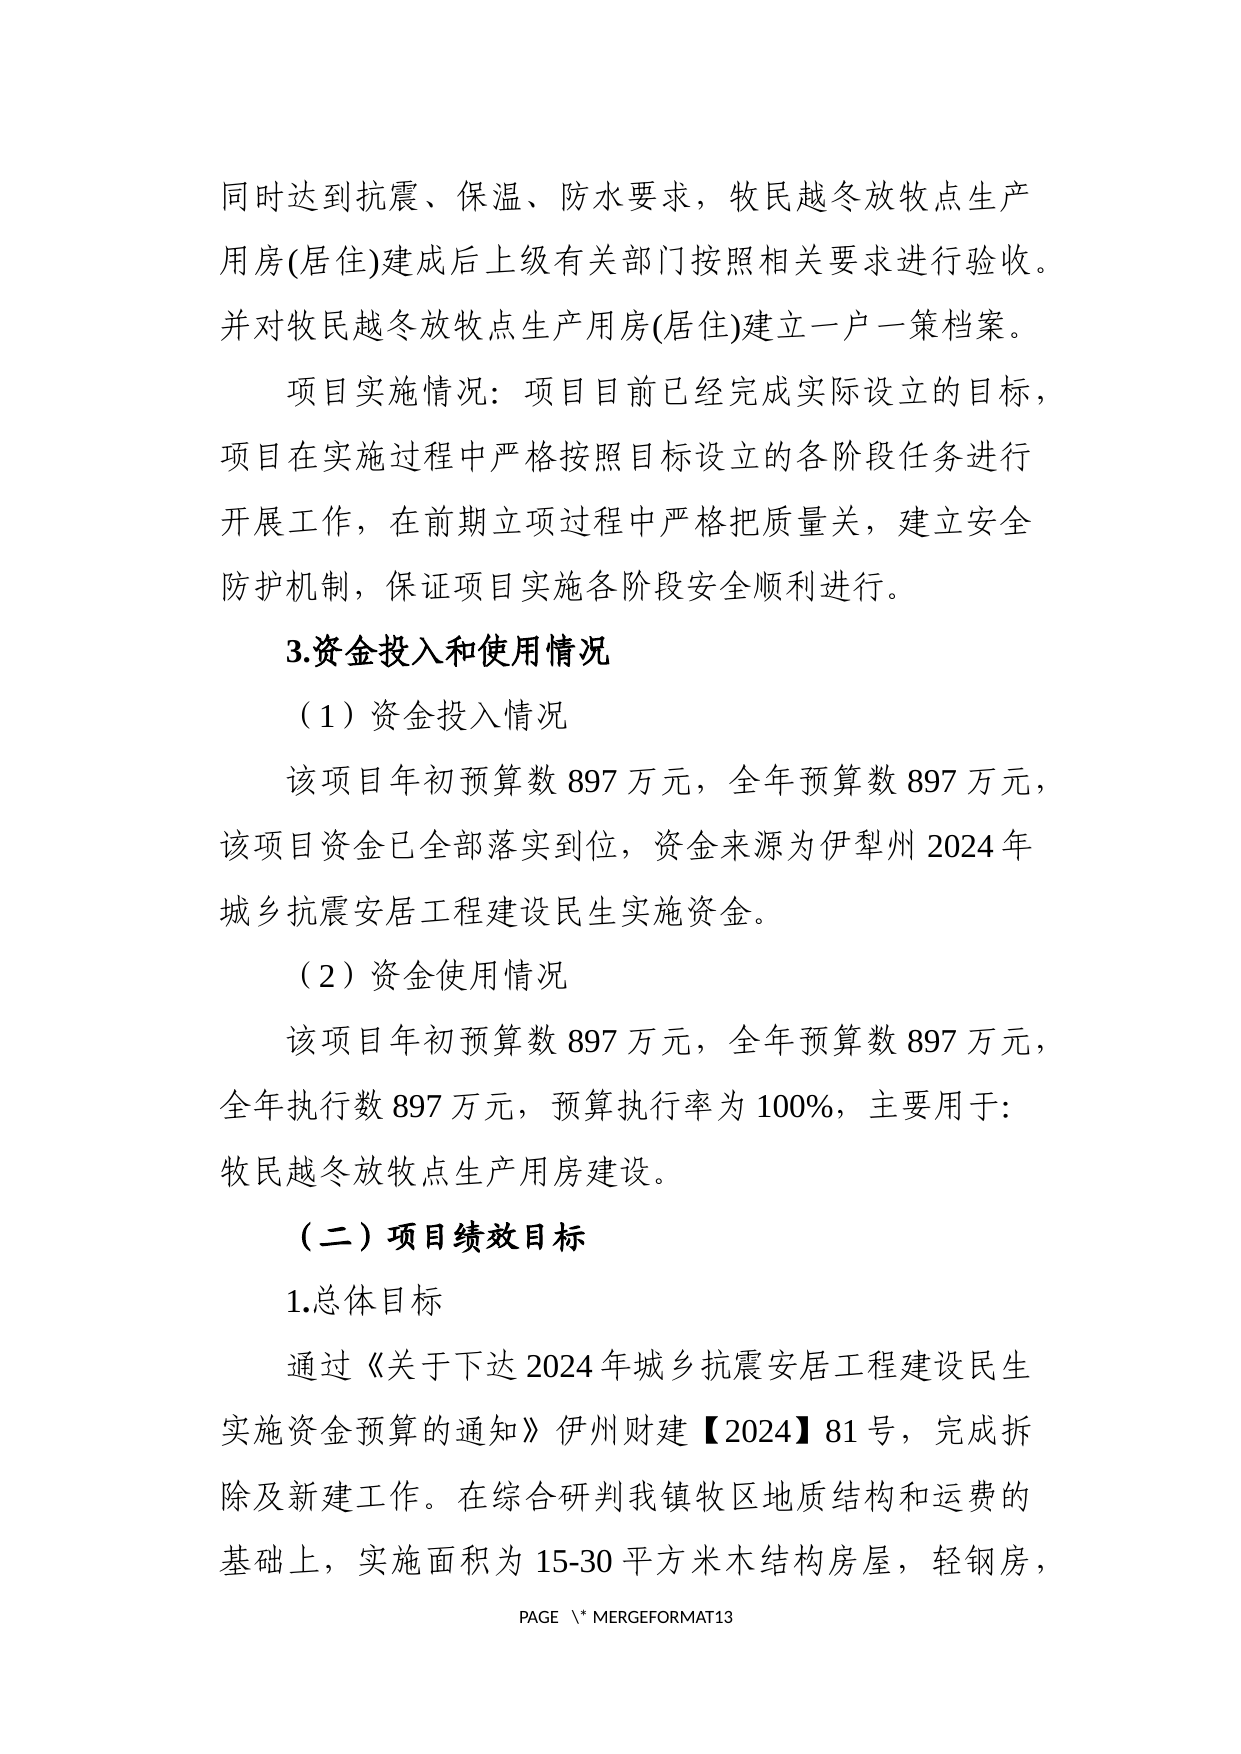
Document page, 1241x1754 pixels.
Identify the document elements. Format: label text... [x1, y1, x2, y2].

text 1.总体目标 [218, 1267, 1033, 1332]
text 3.资金投入和使用情况 [218, 617, 1033, 682]
text 该项目年初预算数897万元，全年预算数897万元，该项目资金已全部落实到位，资金来源为伊犁州2024年城乡抗震安居工程建设民生实施资金。 [218, 747, 1033, 942]
text （2）资金使用情况 [218, 942, 1033, 1007]
text （1）资金投入情况 [218, 682, 1033, 747]
text （二）项目绩效目标 [218, 1202, 1033, 1267]
text 项目实施情况：项目目前已经完成实际设立的目标，项目在实施过程中严格按照目标设立的各阶段任务进行开展工作，在前期立项过程中严格把质量关，建立安全防护机制，保证项目实施各阶段安全顺利进行。 [218, 357, 1033, 617]
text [218, 162, 1033, 357]
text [218, 1332, 1033, 1592]
text 该项目年初预算数897万元，全年预算数897万元，全年执行数897万元，预算执行率为100%，主要用于：牧民越冬放牧点生产用房建设。 [218, 1007, 1033, 1202]
